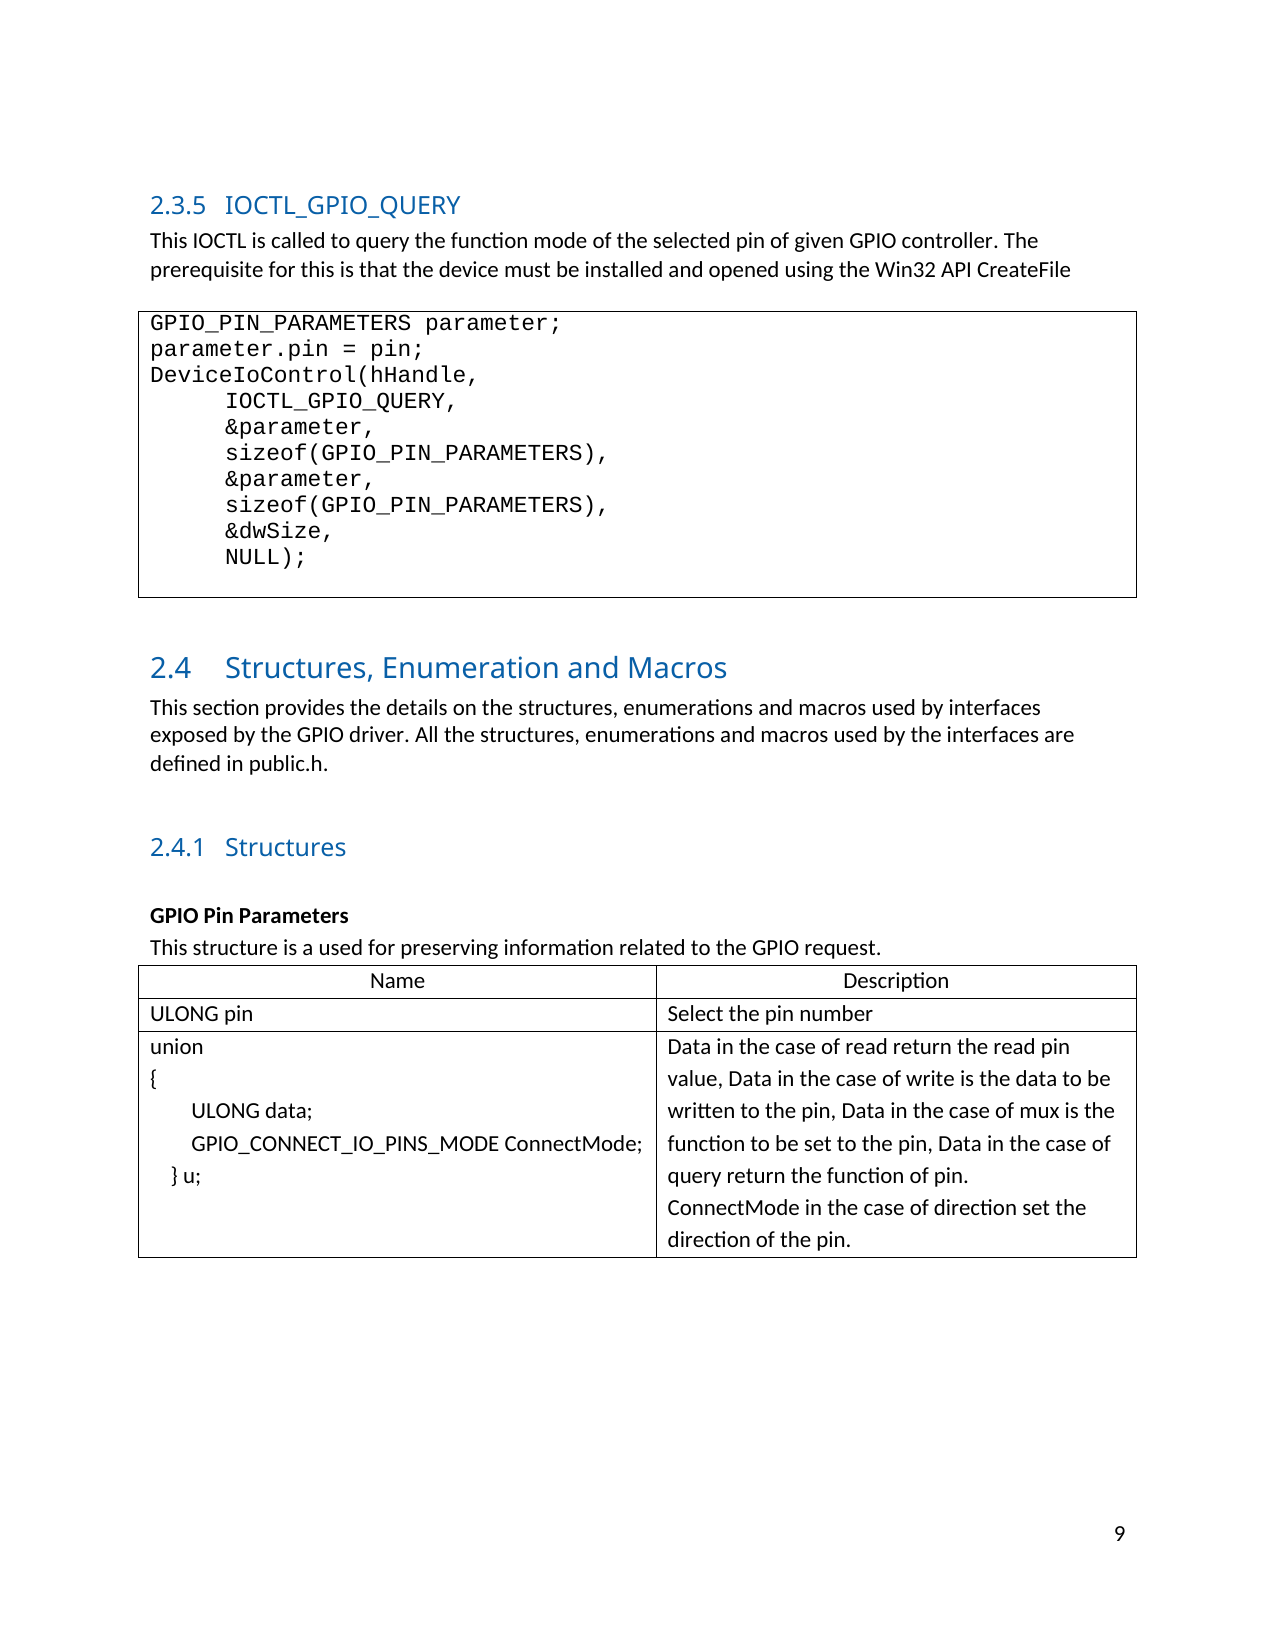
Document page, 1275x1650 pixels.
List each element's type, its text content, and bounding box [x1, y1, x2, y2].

table_cell ULONG pin [139, 999, 656, 1031]
subtitle Structures [150, 830, 1125, 864]
table_header GPIO_PIN_PARAMETERS parameter; parameter.pin = pin; DeviceIoControl(hHandle, IOCTL_GPIO_QUERY, &parameter, sizeof(GPIO_PIN_PARAMETERS), &parameter, sizeof(GPIO_PIN_PARAMETERS), &dwSize, NULL); [139, 312, 1136, 597]
table_header Name [139, 966, 656, 998]
text This section provides the details on the structures, enumerations and macros used by interfaces exposed by the GPIO driver. All the structures, enumerations and macros used by the interfaces are defined in public.h. [150, 693, 1125, 777]
text This structure is a used for preserving information related to the GPIO request. [150, 933, 1125, 961]
text GPIO Pin Parameters [150, 901, 1125, 929]
table_cell union { ULONG data; GPIO_CONNECT_IO_PINS_MODE ConnectMode; } u; [139, 1032, 656, 1257]
table_header Description [657, 966, 1136, 998]
subtitle IOCTL_GPIO_QUERY [150, 187, 1125, 222]
table_cell Data in the case of read return the read pin value, Data in the case of write is the data to be written to the pin, Data in the case of mux is the function to be set to the pin, Data in the case of query return the function of pin. ConnectMode in the case of direction set the direction of the pin. [657, 1032, 1136, 1257]
table_cell Select the pin number [657, 999, 1136, 1031]
text This IOCTL is called to query the function mode of the selected pin of given GPIO controller. The prerequisite for this is that the device must be installed and opened using the Win32 API CreateFile [150, 227, 1125, 283]
subtitle Structures, Enumeration and Macros [150, 647, 1125, 687]
